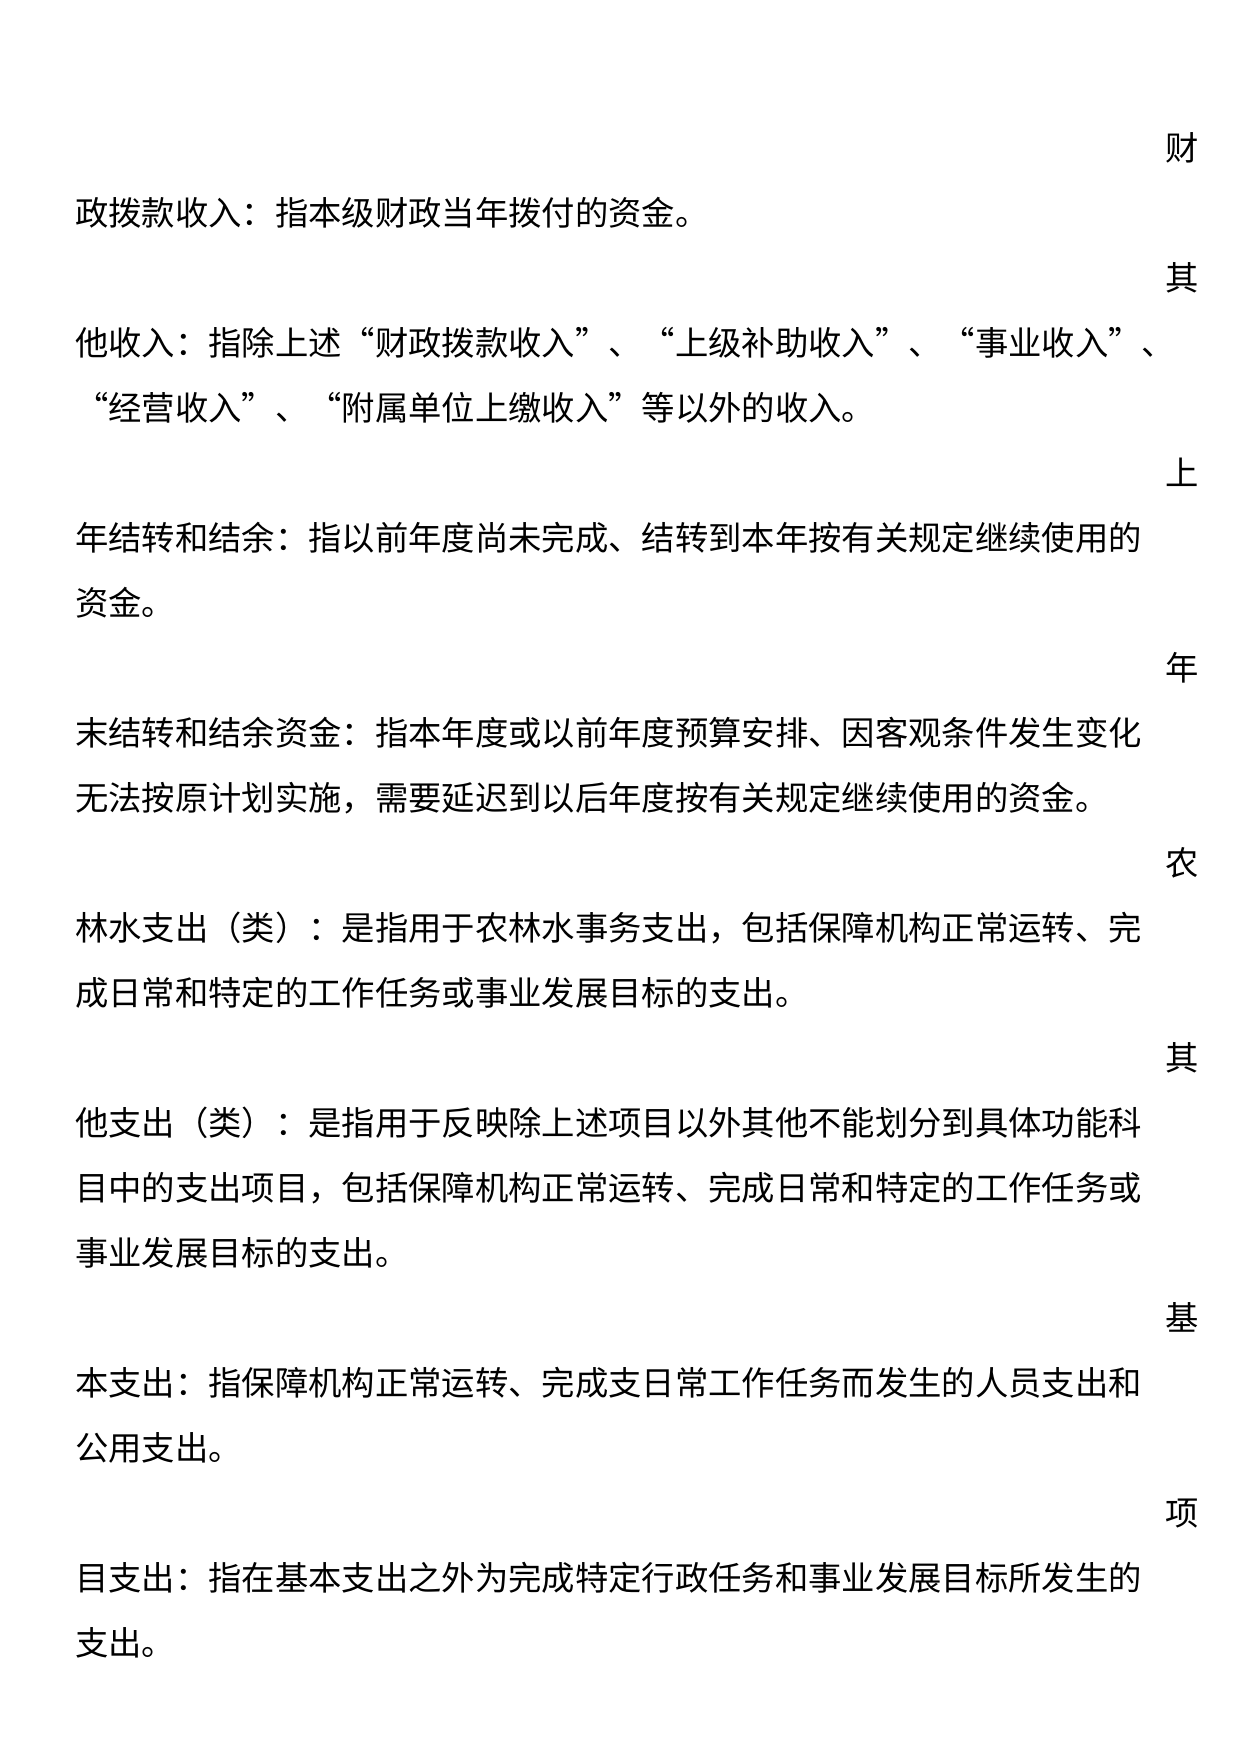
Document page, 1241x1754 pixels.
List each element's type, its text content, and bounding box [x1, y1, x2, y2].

text 其他收入：指除上述“财政拨款收入”、“上级补助收入”、“事业收入”、“经营收入”、“附属单位上缴收入”等以外的收入。 [75, 243, 1165, 438]
text 基本支出：指保障机构正常运转、完成支日常工作任务而发生的人员支出和公用支出。 [75, 1283, 1165, 1478]
text 年末结转和结余资金：指本年度或以前年度预算安排、因客观条件发生变化无法按原计划实施，需要延迟到以后年度按有关规定继续使用的资金。 [75, 633, 1165, 828]
text 上年结转和结余：指以前年度尚未完成、结转到本年按有关规定继续使用的资金。 [75, 438, 1165, 633]
text 项目支出：指在基本支出之外为完成特定行政任务和事业发展目标所发生的支出。 [75, 1478, 1165, 1673]
text 农林水支出（类）：是指用于农林水事务支出，包括保障机构正常运转、完成日常和特定的工作任务或事业发展目标的支出。 [75, 828, 1165, 1023]
text 财政拨款收入：指本级财政当年拨付的资金。 [75, 113, 1165, 243]
text 其他支出（类）：是指用于反映除上述项目以外其他不能划分到具体功能科目中的支出项目，包括保障机构正常运转、完成日常和特定的工作任务或事业发展目标的支出。 [75, 1023, 1165, 1283]
